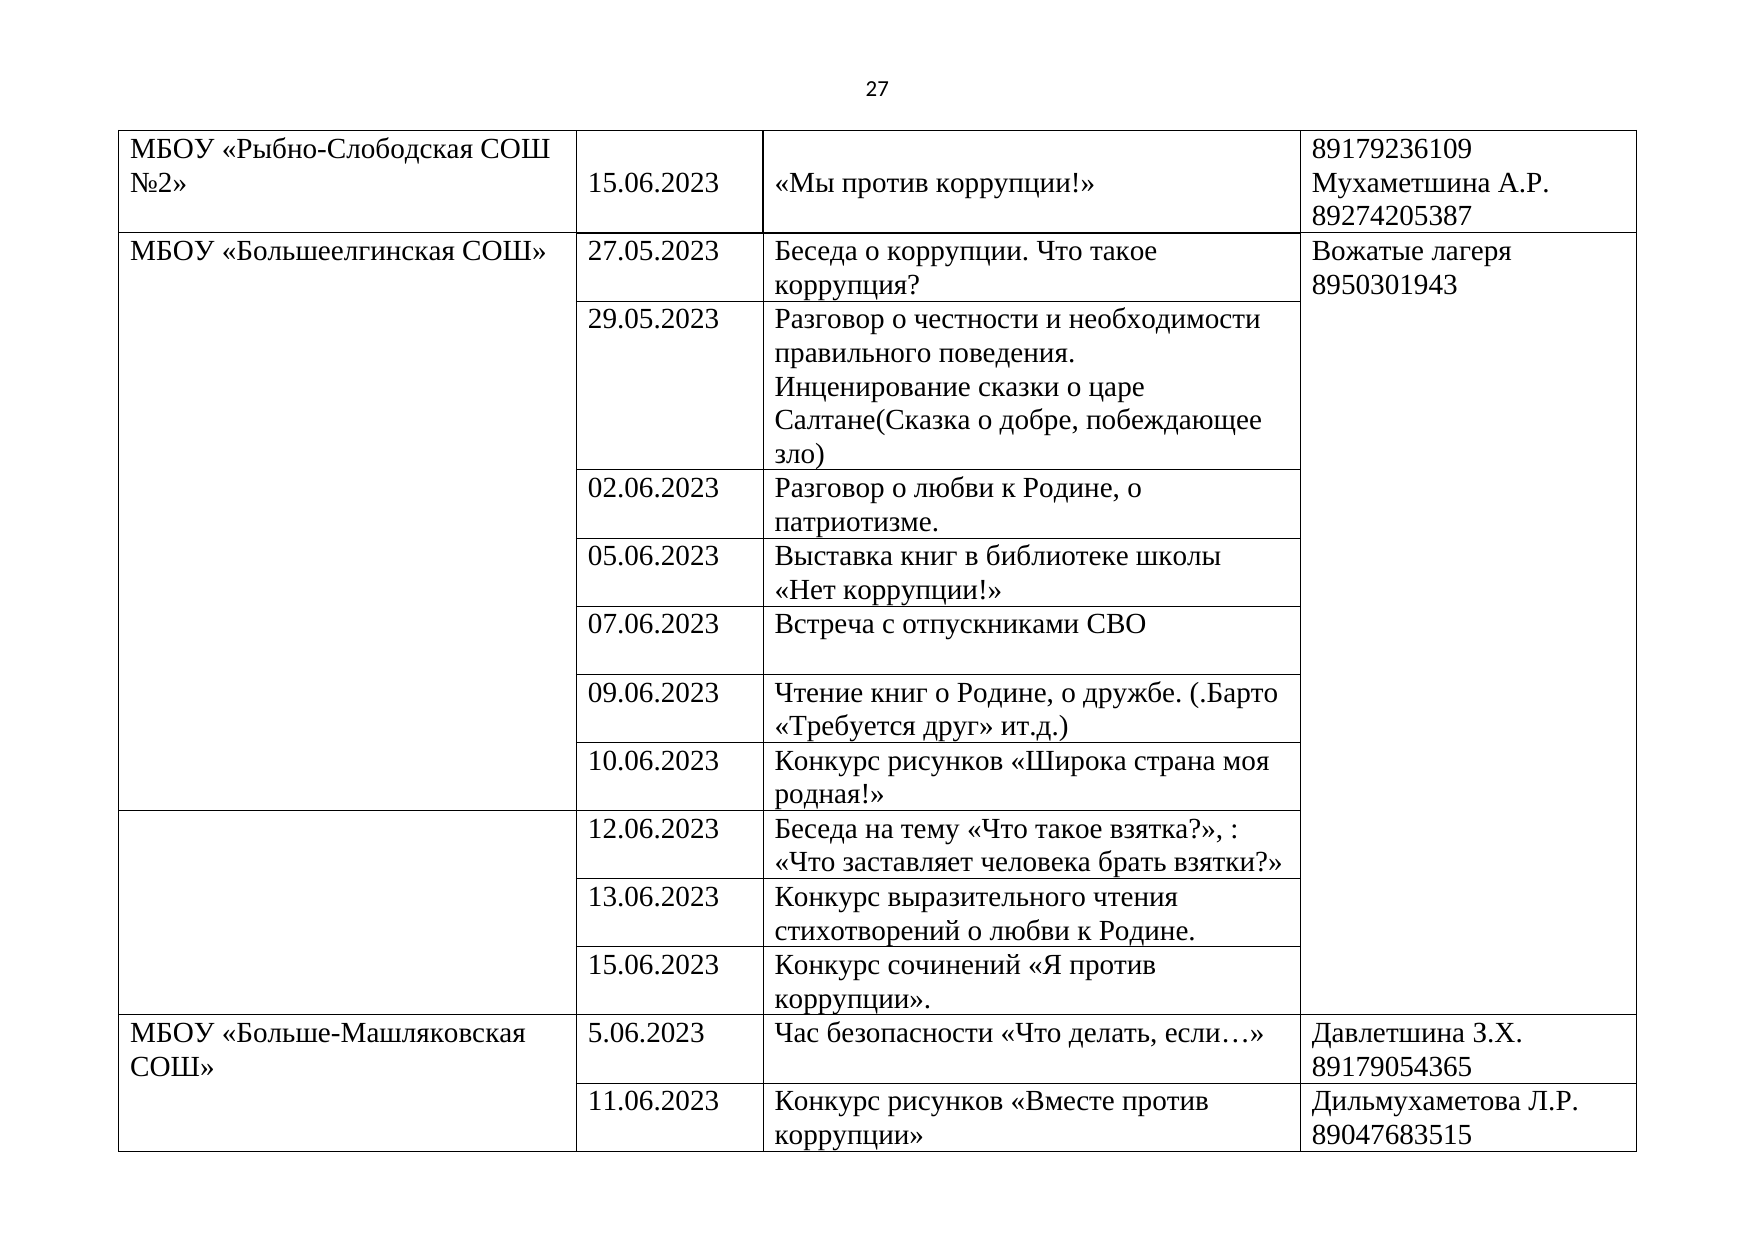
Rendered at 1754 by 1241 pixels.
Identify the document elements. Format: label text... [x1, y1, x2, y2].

table_cell Вожатые лагеря 8950301943 [1301, 233, 1636, 1014]
table_cell [119, 811, 576, 1014]
table_cell 89179236109 Мухаметшина А.Р. 89274205387 [1301, 131, 1636, 232]
table_cell Выставка книг в библиотеке школы «Нет коррупции!» [764, 539, 1300, 606]
table_cell Разговор о любви к Родине, о патриотизме. [764, 470, 1300, 537]
table_cell 29.05.2023 [577, 302, 763, 469]
table_cell «Мы против коррупции!» [764, 131, 1300, 232]
table_cell 05.06.2023 [577, 539, 763, 606]
table_cell 5.06.2023 [577, 1015, 763, 1082]
table_cell МБОУ «Рыбно-Слободская СОШ №2» [119, 131, 576, 232]
table_cell 07.06.2023 [577, 607, 763, 674]
table_cell Конкурс сочинений «Я против коррупции». [764, 947, 1300, 1014]
table_cell Встреча с отпускниками СВО [764, 607, 1300, 674]
table_cell 15.06.2023 [577, 947, 763, 1014]
table_cell Конкурс рисунков «Вместе против коррупции» [764, 1084, 1300, 1151]
table_cell Конкурс выразительного чтения стихотворений о любви к Родине. [764, 879, 1300, 946]
table_cell 11.06.2023 [577, 1084, 763, 1151]
table_cell Конкурс рисунков «Широка страна моя родная!» [764, 743, 1300, 810]
table_cell Час безопасности «Что делать, если…» [764, 1015, 1300, 1082]
table_cell 10.06.2023 [577, 743, 763, 810]
table_cell 15.06.2023 [577, 131, 762, 232]
table_cell Дильмухаметова Л.Р. 89047683515 [1301, 1084, 1636, 1151]
table_cell Разговор о честности и необходимости правильного поведения. Инценирование сказки о царе Салтане(Сказка о добре, побеждающее зло) [764, 302, 1300, 469]
table_cell 13.06.2023 [577, 879, 763, 946]
table_cell МБОУ «Большеелгинская СОШ» [119, 233, 576, 810]
table_cell 27.05.2023 [577, 234, 763, 301]
table_cell Беседа на тему «Что такое взятка?», : «Что заставляет человека брать взятки?» [764, 811, 1300, 878]
table_cell 02.06.2023 [577, 470, 763, 537]
table_cell МБОУ «Больше-Машляковская СОШ» [119, 1015, 576, 1151]
table_cell 09.06.2023 [577, 675, 763, 742]
table_cell Чтение книг о Родине, о дружбе. (.Барто «Требуется друг» ит.д.) [764, 675, 1300, 742]
table_cell Давлетшина З.Х. 89179054365 [1301, 1015, 1636, 1082]
table_cell Беседа о коррупции. Что такое коррупция? [764, 234, 1300, 301]
table_cell 12.06.2023 [577, 811, 763, 878]
